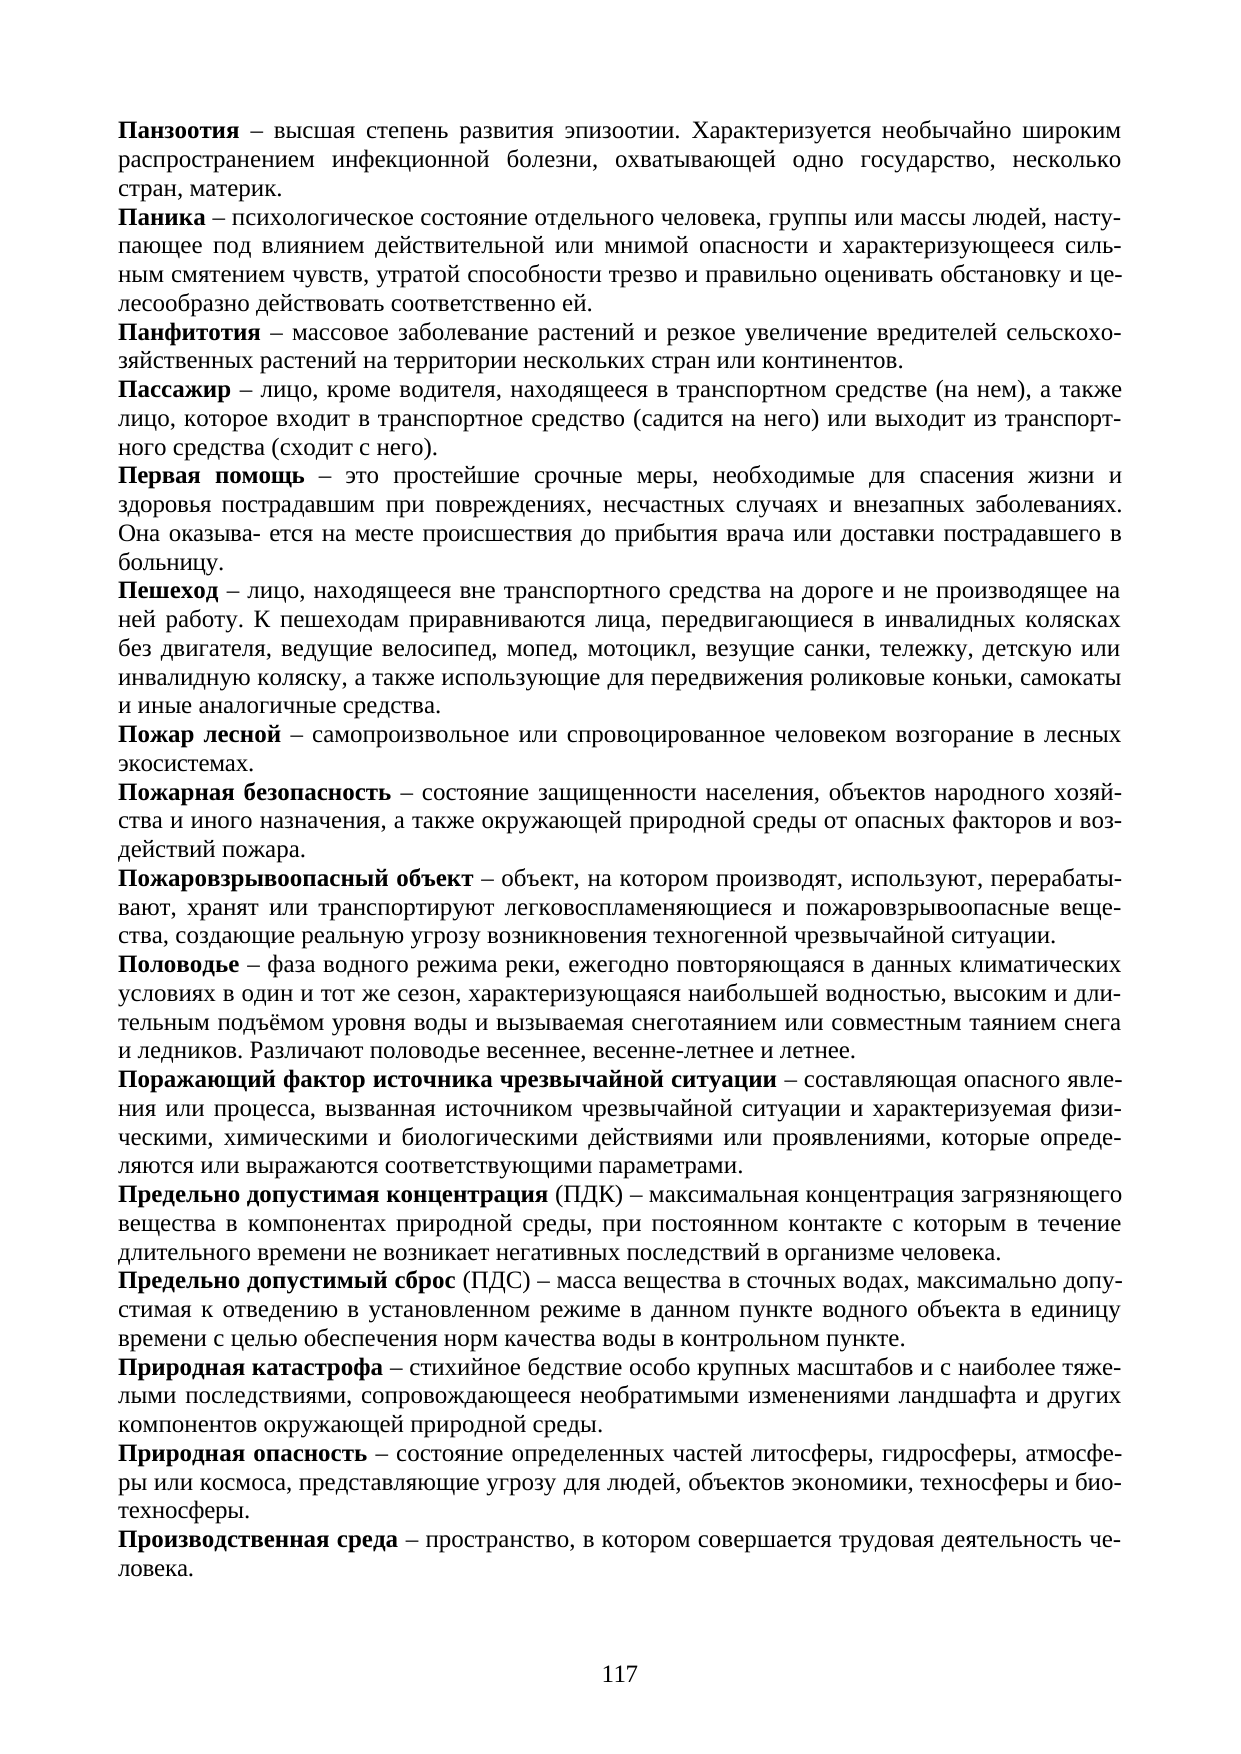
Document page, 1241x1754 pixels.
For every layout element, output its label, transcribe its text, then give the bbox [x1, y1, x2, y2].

text Половодье – фаза водного режима реки, ежегодно повторяющаяся в данных климатических условиях в один и тот же сезон, характеризующаяся наибольшей водностью, высоким и дли- тельным подъёмом уровня воды и вызываемая снеготаянием или совместным таянием снега и ледников. Различают половодье весеннее, весенне-летнее и летнее. [118, 949, 1122, 1064]
text Природная катастрофа – стихийное бедствие особо крупных масштабов и с наиболее тяже- лыми последствиями, сопровождающееся необратимыми изменениями ландшафта и других компонентов окружающей природной среды. [118, 1352, 1122, 1438]
text Предельно допустимая концентрация (ПДК) – максимальная концентрация загрязняющего вещества в компонентах природной среды, при постоянном контакте с которым в течение длительного времени не возникает негативных последствий в организме человека. [118, 1179, 1122, 1265]
text Паника – психологическое состояние отдельного человека, группы или массы людей, насту- пающее под влиянием действительной или мнимой опасности и характеризующееся силь- ным смятением чувств, утратой способности трезво и правильно оценивать обстановку и це- лесообразно действовать соответственно ей. [118, 202, 1123, 317]
text Поражающий фактор источника чрезвычайной ситуации – составляющая опасного явле- ния или процесса, вызванная источником чрезвычайной ситуации и характеризуемая физи- ческими, химическими и биологическими действиями или проявлениями, которые опреде- ляются или выражаются соответствующими параметрами. [118, 1064, 1123, 1179]
text Природная опасность – состояние определенных частей литосферы, гидросферы, атмосфе- ры или космоса, представляющие угрозу для людей, объектов экономики, техносферы и био- техносферы. [118, 1438, 1123, 1524]
text Производственная среда – пространство, в котором совершается трудовая деятельность че- ловека. [118, 1524, 1122, 1582]
text Панфитотия – массовое заболевание растений и резкое увеличение вредителей сельскохо- зяйственных растений на территории нескольких стран или континентов. [118, 317, 1122, 374]
text Первая помощь – это простейшие срочные меры, необходимые для спасения жизни и здоровья пострадавшим при повреждениях, несчастных случаях и внезапных заболеваниях. Она оказыва- ется на месте происшествия до прибытия врача или доставки пострадавшего в больницу. [118, 460, 1123, 575]
text Предельно допустимый сброс (ПДС) – масса вещества в сточных водах, максимально допу- стимая к отведению в установленном режиме в данном пункте водного объекта в единицу времени с целью обеспечения норм качества воды в контрольном пункте. [118, 1265, 1123, 1352]
text Пассажир – лицо, кроме водителя, находящееся в транспортном средстве (на нем), а также лицо, которое входит в транспортное средство (садится на него) или выходит из транспорт- ного средства (сходит с него). [118, 374, 1123, 460]
text Пешеход – лицо, находящееся вне транспортного средства на дороге и не производящее на ней работу. К пешеходам приравниваются лица, передвигающиеся в инвалидных колясках без двигателя, ведущие велосипед, мопед, мотоцикл, везущие санки, тележку, детскую или инвалидную коляску, а также использующие для передвижения роликовые коньки, самокаты и иные аналогичные средства. [118, 575, 1122, 719]
text Пожаровзрывоопасный объект – объект, на котором производят, используют, перерабаты- вают, хранят или транспортируют легковоспламеняющиеся и пожаровзрывоопасные веще- ства, создающие реальную угрозу возникновения техногенной чрезвычайной ситуации. [118, 863, 1123, 949]
text Пожарная безопасность – состояние защищенности населения, объектов народного хозяй- ства и иного назначения, а также окружающей природной среды от опасных факторов и воз- действий пожара. [118, 777, 1123, 863]
text Панзоотия – высшая степень развития эпизоотии. Характеризуется необычайно широким распространением инфекционной болезни, охватывающей одно государство, несколько стран, материк. [118, 115, 1122, 201]
text Пожар лесной – самопроизвольное или спровоцированное человеком возгорание в лесных экосистемах. [118, 719, 1122, 777]
